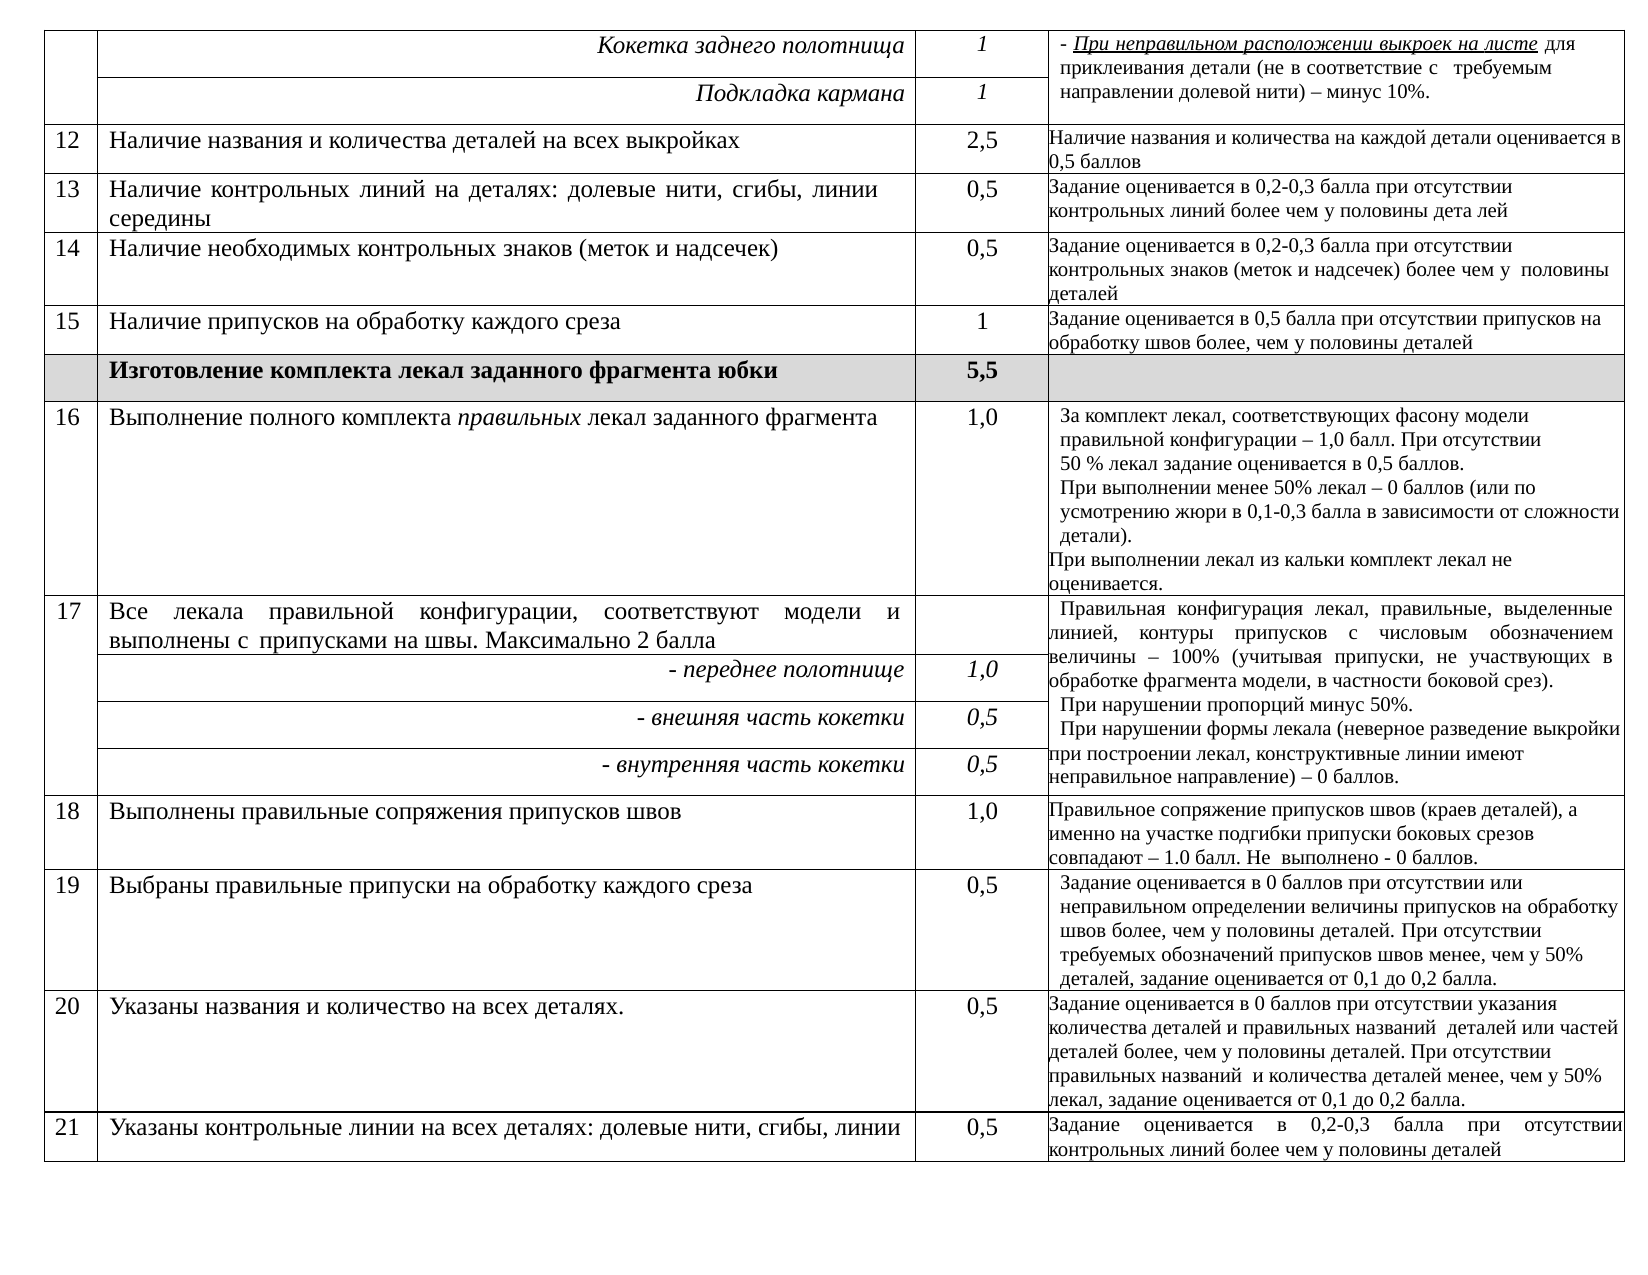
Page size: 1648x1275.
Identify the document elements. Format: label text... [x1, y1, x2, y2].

table_cell 21 [45, 1113, 97, 1161]
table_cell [98, 1113, 915, 1161]
table_cell Все лекала правильной конфигурации, соответствуют модели и выполнены с припусками на швы. Максимально 2 балла [98, 596, 915, 653]
table_cell Правильное сопряжение припусков швов (краев деталей), а именно на участке подгибки припуски боковых срезов совпадают – 1.0 балл. Не выполнено - 0 баллов. [1049, 796, 1624, 869]
table_cell Выполнение полного комплекта правильных лекал заданного фрагмента [98, 402, 915, 595]
table_cell Выполнены правильные сопряжения припусков швов [98, 796, 915, 869]
table_cell - внешняя часть кокетки [98, 702, 915, 748]
table_cell 0,5 [916, 870, 1048, 990]
table_cell 1 [916, 31, 1048, 77]
table_cell Задание оценивается в 0,2-0,3 балла при отсутствии контрольных линий более чем у половины дета лей [1049, 174, 1624, 232]
table_cell Правильная конфигурация лекал, правильные, выделенные линией, контуры припусков с числовым обозначением величины – 100% (учитывая припуски, не участвующих в обработке фрагмента модели, в частности боковой срез). При нарушении пропорций минус 50%. При нарушении формы лекала (неверное разведение выкройки при построении лекал, конструктивные линии имеют неправильное направление) – 0 баллов. [1049, 596, 1624, 795]
table_cell Задание оценивается в 0 баллов при отсутствии или неправильном определении величины припусков на обработку швов более, чем у половины деталей. При отсутствии требуемых обозначений припусков швов менее, чем у 50% деталей, задание оценивается от 0,1 до 0,2 балла. [1049, 870, 1624, 990]
table_cell Наличие контрольных линий на деталях: долевые нити, сгибы, линии середины [98, 174, 915, 232]
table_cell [1049, 1113, 1624, 1161]
table_cell 13 [45, 174, 97, 232]
table_cell Наличие названия и количества деталей на всех выкройках [98, 125, 915, 173]
table_cell Подкладка кармана [98, 78, 915, 124]
table_cell - внутренняя часть кокетки [98, 749, 915, 795]
table_cell 1 [916, 78, 1048, 124]
table_cell 1,0 [916, 796, 1048, 869]
table_cell За комплект лекал, соответствующих фасону модели правильной конфигурации – 1,0 балл. При отсутствии 50 % лекал задание оценивается в 0,5 баллов. При выполнении менее 50% лекал – 0 баллов (или по усмотрению жюри в 0,1-0,3 балла в зависимости от сложности детали). При выполнении лекал из кальки комплект лекал не оценивается. [1049, 402, 1624, 595]
table_cell Кокетка заднего полотнища [98, 31, 915, 77]
table_cell [45, 355, 97, 401]
table_cell [916, 596, 1048, 653]
table_cell 0,5 [916, 1113, 1048, 1161]
table_cell Наличие названия и количества на каждой детали оценивается в 0,5 баллов [1049, 125, 1624, 173]
table_cell 20 [45, 991, 97, 1111]
table_cell Наличие необходимых контрольных знаков (меток и надсечек) [98, 233, 915, 305]
table_cell Наличие припусков на обработку каждого среза [98, 306, 915, 354]
table_cell [1049, 355, 1624, 401]
table_cell 15 [45, 306, 97, 354]
table_cell 0,5 [916, 702, 1048, 748]
table_cell 1,0 [916, 402, 1048, 595]
table_cell 1 [916, 306, 1048, 354]
table_cell Задание оценивается в 0,2-0,3 балла при отсутствии контрольных знаков (меток и надсечек) более чем у половины деталей [1049, 233, 1624, 305]
table_cell 16 [45, 402, 97, 595]
table_cell 14 [45, 233, 97, 305]
table_cell 2,5 [916, 125, 1048, 173]
table_cell 18 [45, 796, 97, 869]
table_cell Выбраны правильные припуски на обработку каждого среза [98, 870, 915, 990]
table_cell Изготовление комплекта лекал заданного фрагмента юбки [98, 355, 915, 401]
table_cell 0,5 [916, 233, 1048, 305]
table_cell 17 [45, 596, 97, 795]
table_cell 5,5 [916, 355, 1048, 401]
table_cell 19 [45, 870, 97, 990]
table_cell 0,5 [916, 749, 1048, 795]
table_cell 12 [45, 125, 97, 173]
table_cell 1,0 [916, 655, 1048, 701]
table_cell Указаны названия и количество на всех деталях. [98, 991, 915, 1111]
table_cell 0,5 [916, 991, 1048, 1111]
table_cell 0,5 [916, 174, 1048, 232]
table_cell Задание оценивается в 0 баллов при отсутствии указания количества деталей и правильных названий деталей или частей деталей более, чем у половины деталей. При отсутствии правильных названий и количества деталей менее, чем у 50% лекал, задание оценивается от 0,1 до 0,2 балла. [1049, 991, 1624, 1111]
table_cell - переднее полотнище [98, 655, 915, 701]
table_cell Задание оценивается в 0,5 балла при отсутствии припусков на обработку швов более, чем у половины деталей [1049, 306, 1624, 354]
